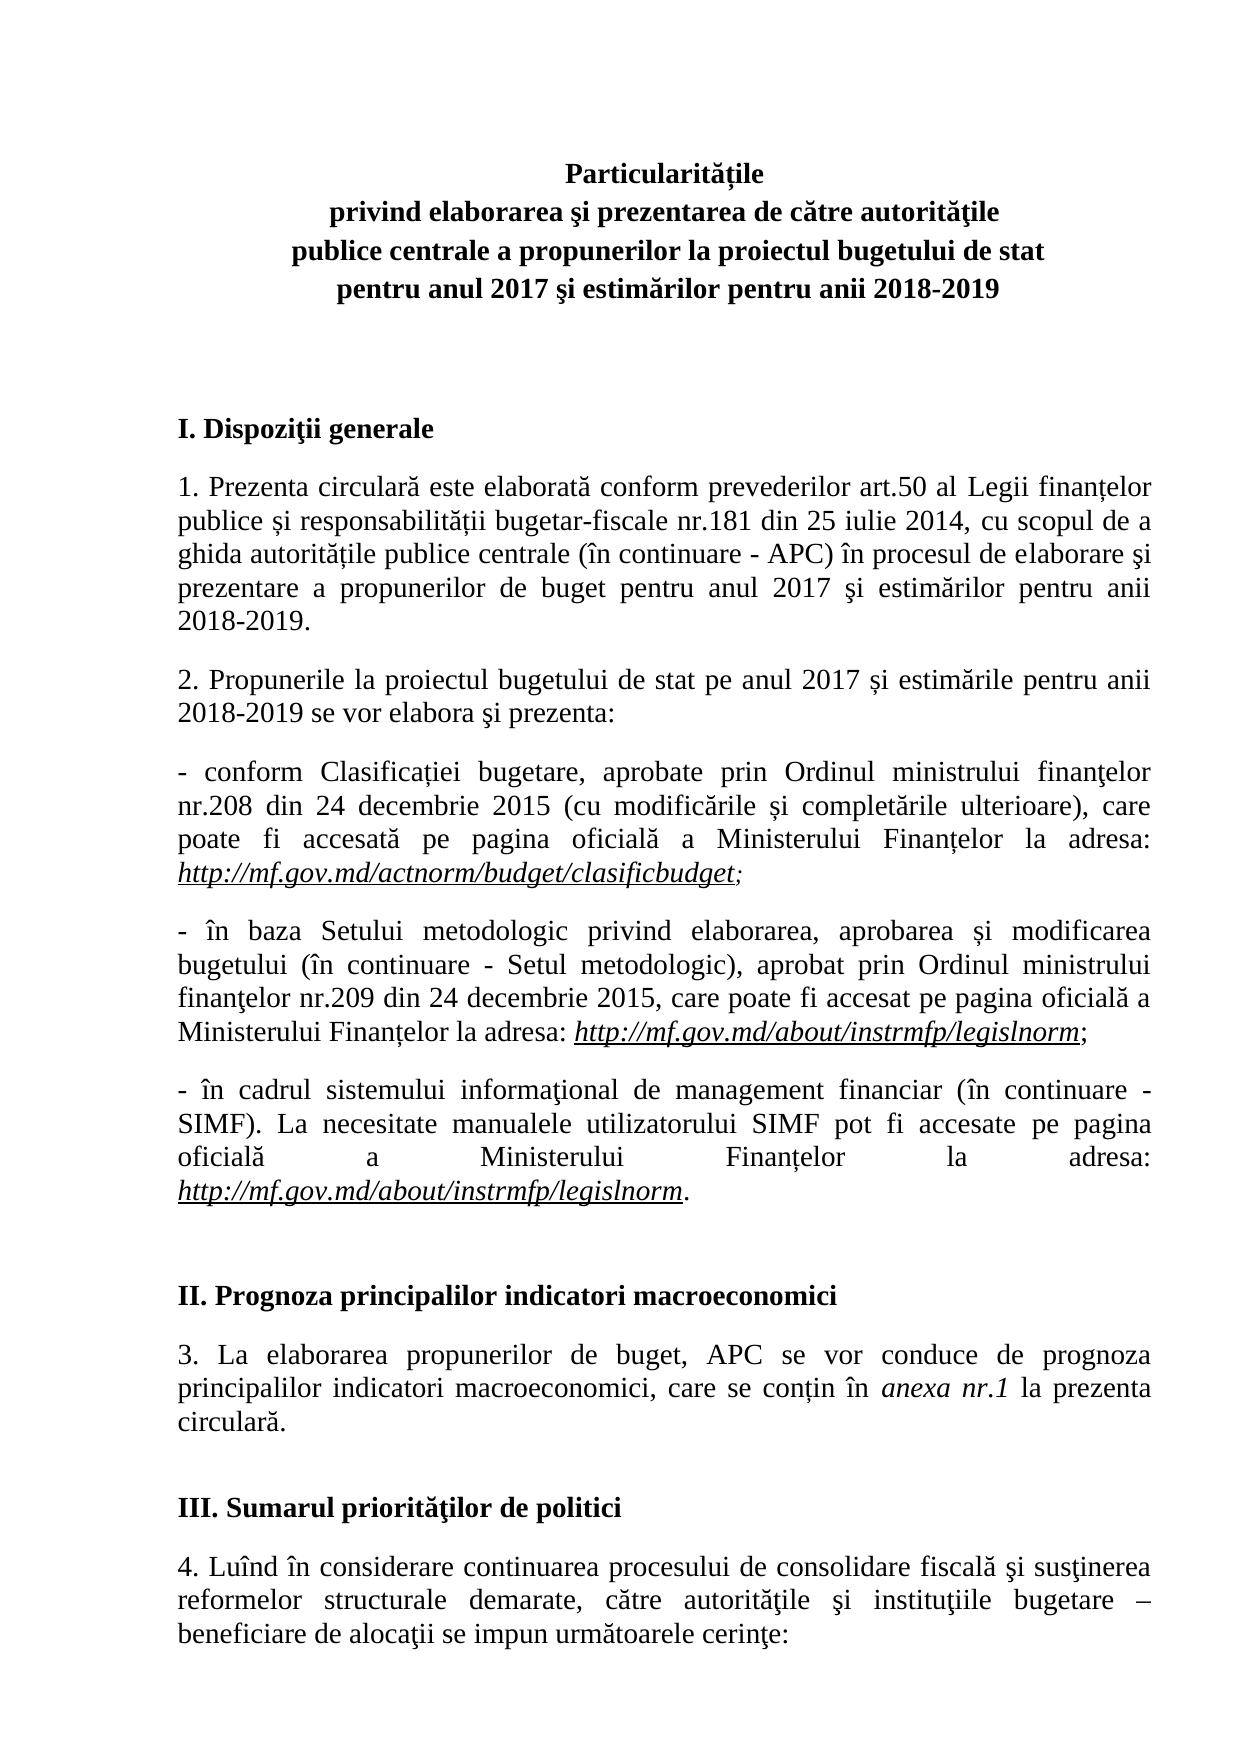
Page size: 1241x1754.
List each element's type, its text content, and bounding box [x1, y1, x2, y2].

text 1. Prezenta circulară este elaborată conform prevederilor art.50 al Legii finanțelor publice și responsabilității bugetar-fiscale nr.181 din 25 iulie 2014, cu scopul de a ghida autoritățile publice centrale (în continuare - APC) în procesul de elaborare şi prezentare a propunerilor de buget pentru anul 2017 şi estimărilor pentru anii 2018-2019. [177, 469, 1152, 637]
text pentru anul 2017 şi estimărilor pentru anii 2018-2019 [177, 272, 1152, 305]
text II. Prognoza principalilor indicatori macroeconomici [177, 1278, 1152, 1312]
text publice centrale a propunerilor la proiectul bugetului de stat [177, 233, 1152, 267]
text III. Sumarul priorităţilor de politici [177, 1490, 1152, 1524]
text 2. Propunerile la proiectul bugetului de stat pe anul 2017 și estimările pentru anii 2018-2019 se vor elabora şi prezenta: [177, 662, 1152, 729]
subtitle Particularitățile [177, 156, 1152, 189]
text 3. La elaborarea propunerilor de buget, APC se vor conduce de prognoza principalilor indicatori macroeconomici, care se conțin în anexa nr.1 la prezenta circulară. [177, 1337, 1152, 1438]
text - conform Clasificației bugetare, aprobate prin Ordinul ministrului finanţelor nr.208 din 24 decembrie 2015 (cu modificările și completările ulterioare), care poate fi accesată pe pagina oficială a Ministerului Finanțelor la adresa: http://mf.gov.md/actnorm/budget/clasificbudget; [177, 754, 1152, 888]
text - în cadrul sistemului informaţional de management financiar (în continuare - SIMF). La necesitate manualele utilizatorului SIMF pot fi accesate pe pagina oficială a Ministerului Finanțelor la adresa: http://mf.gov.md/about/instrmfp/legislnorm. [177, 1072, 1152, 1207]
text I. Dispoziţii generale [177, 411, 1152, 444]
text 4. Luînd în considerare continuarea procesului de consolidare fiscală şi susţinerea reformelor structurale demarate, către autorităţile şi instituţiile bugetare – beneficiare de alocaţii se impun următoarele cerinţe: [177, 1549, 1152, 1649]
text - în baza Setului metodologic privind elaborarea, aprobarea și modificarea bugetului (în continuare - Setul metodologic), aprobat prin Ordinul ministrului finanţelor nr.209 din 24 decembrie 2015, care poate fi accesat pe pagina oficială a Ministerului Finanțelor la adresa: http://mf.gov.md/about/instrmfp/legislnorm; [177, 913, 1152, 1047]
text privind elaborarea şi prezentarea de către autorităţile [177, 194, 1152, 228]
